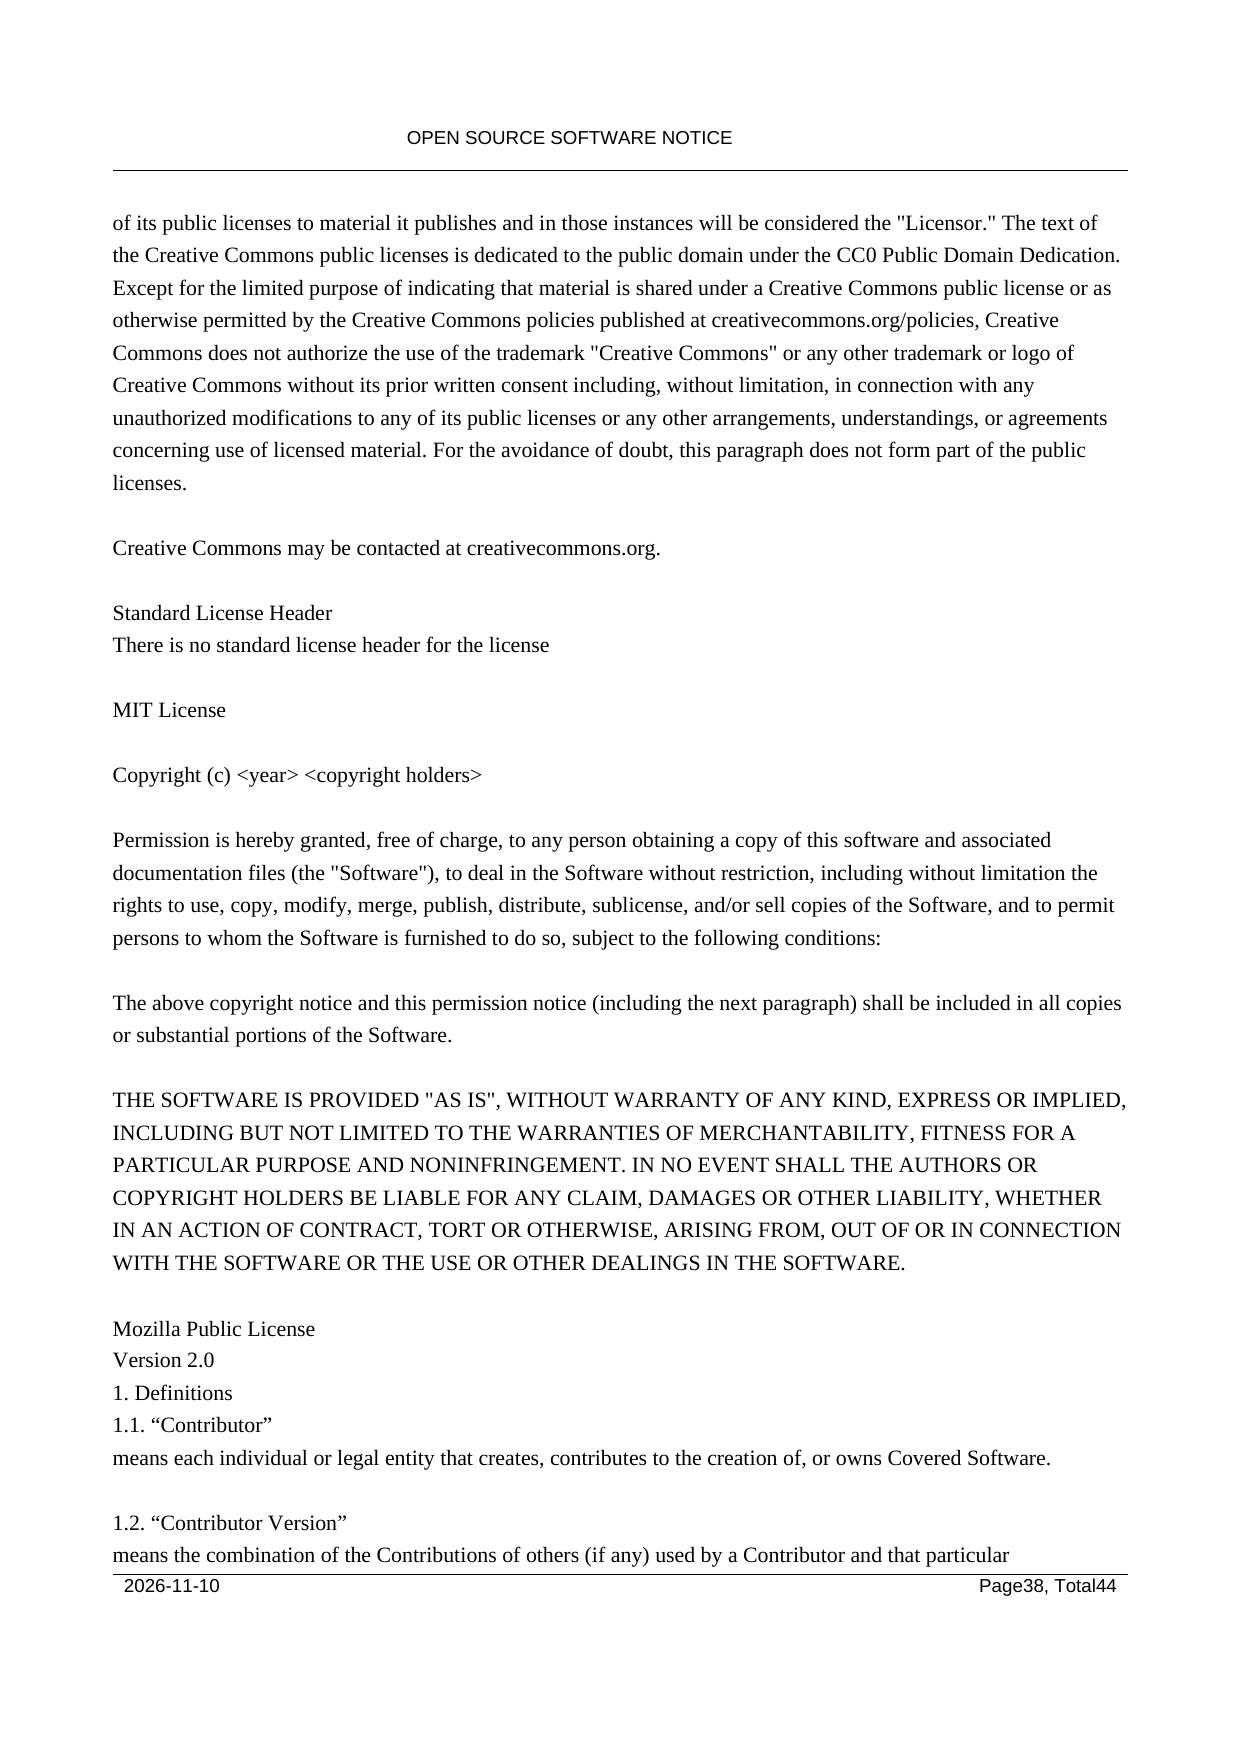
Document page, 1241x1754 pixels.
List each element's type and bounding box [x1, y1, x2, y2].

text [112, 206, 1128, 1571]
